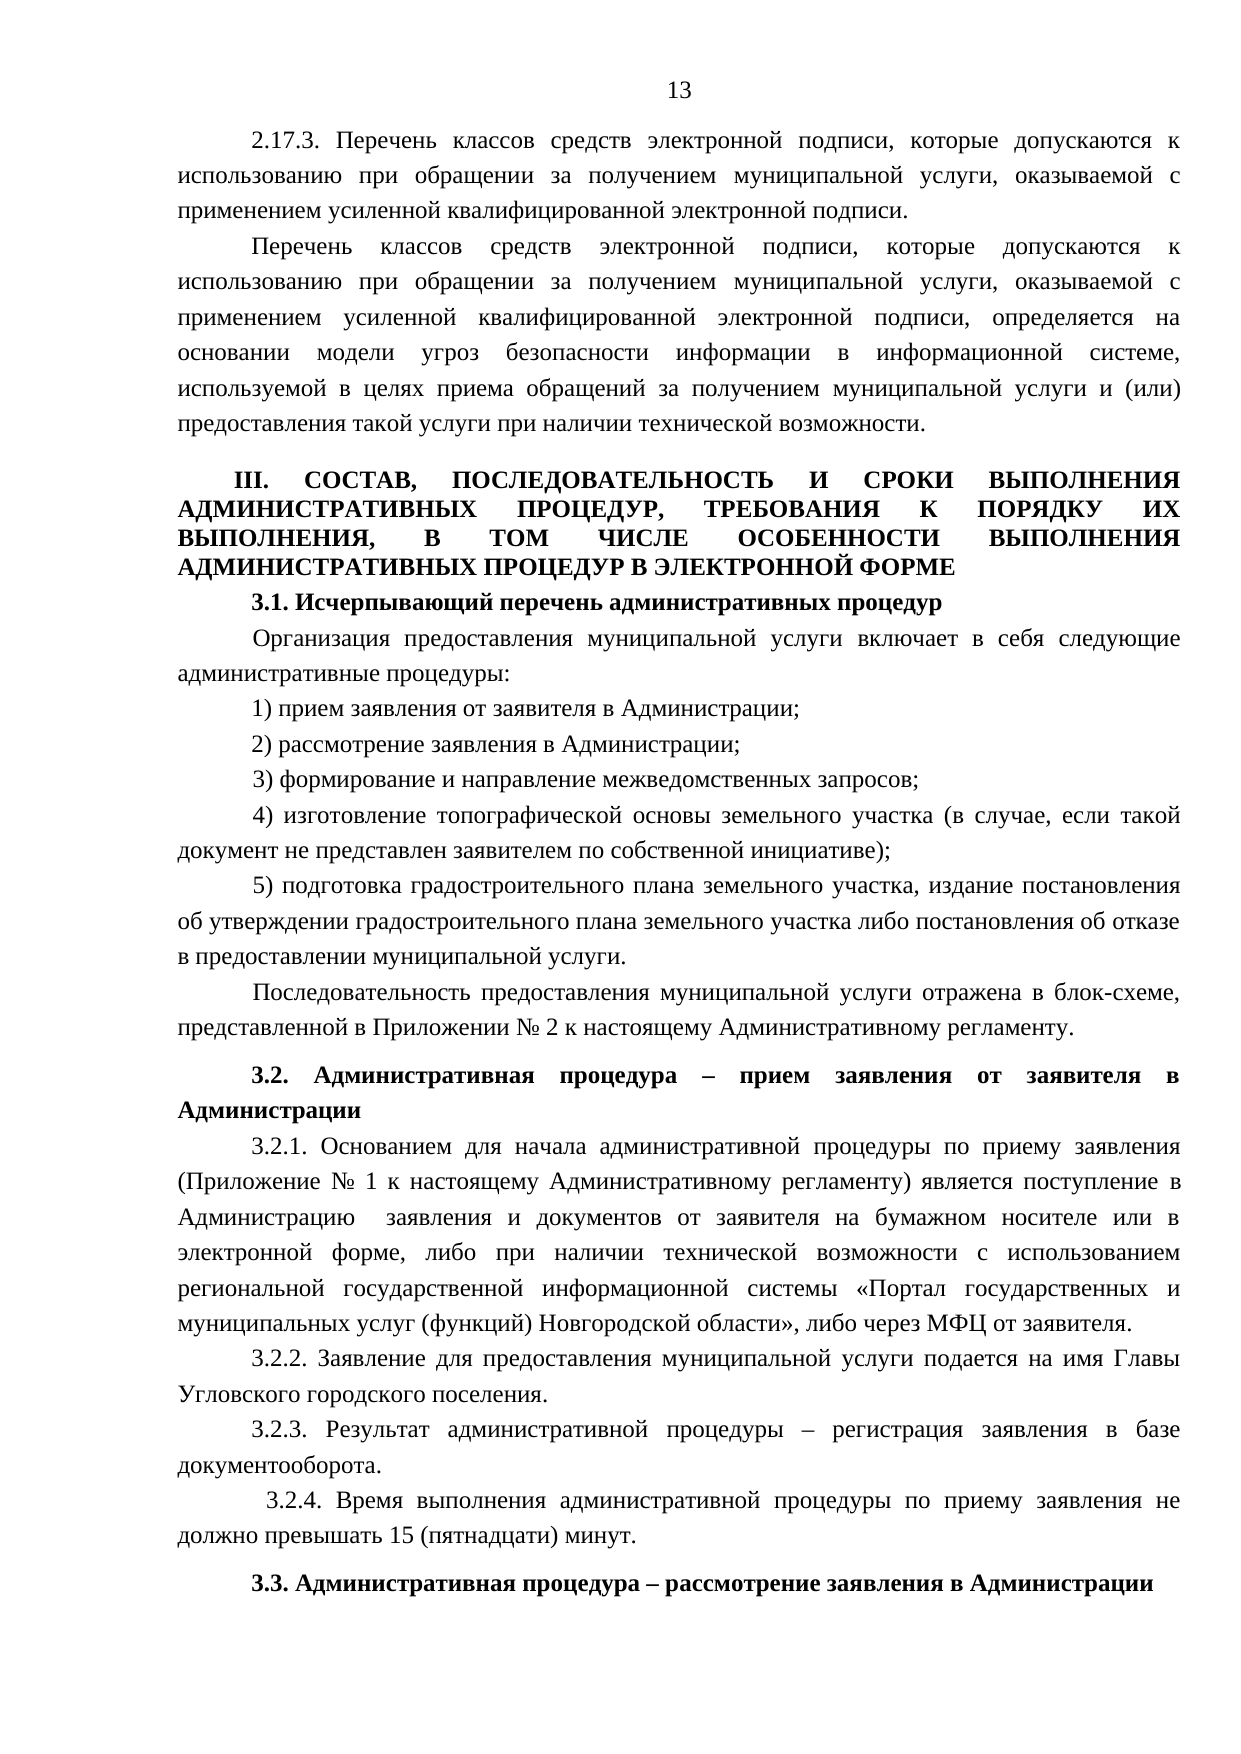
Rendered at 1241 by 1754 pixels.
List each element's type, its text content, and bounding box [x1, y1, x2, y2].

text III. СОСТАВ, ПОСЛЕДОВАТЕЛЬНОСТЬ И СРОКИ ВЫПОЛНЕНИЯ АДМИНИСТРАТИВНЫХ ПРОЦЕДУР, ТРЕБОВАНИЯ К ПОРЯДКУ ИХ ВЫПОЛНЕНИЯ, В ТОМ ЧИСЛЕ ОСОБЕННОСТИ ВЫПОЛНЕНИЯ АДМИНИСТРАТИВНЫХ ПРОЦЕДУР В ЭЛЕКТРОННОЙ ФОРМЕ [177, 466, 1181, 581]
text 3.3. Административная процедура – рассмотрение заявления в Администрации [177, 1562, 1181, 1597]
text 2.17.3. Перечень классов средств электронной подписи, которые допускаются к использованию при обращении за получением муниципальной услуги, оказываемой с применением усиленной квалифицированной электронной подписи. [177, 118, 1181, 224]
text 5) подготовка градостроительного плана земельного участка, издание постановления об утверждении градостроительного плана земельного участка либо постановления об отказе в предоставлении муниципальной услуги. [177, 864, 1181, 970]
text 4) изготовление топографической основы земельного участка (в случае, если такой документ не представлен заявителем по собственной инициативе); [177, 793, 1181, 864]
text 2) рассмотрение заявления в Администрации; [177, 722, 1181, 758]
text Перечень классов средств электронной подписи, которые допускаются к использованию при обращении за получением муниципальной услуги, оказываемой с применением усиленной квалифицированной электронной подписи, определяется на основании модели угроз безопасности информации в информационной системе, используемой в целях приема обращений за получением муниципальной услуги и (или) предоставления такой услуги при наличии технической возможности. [177, 224, 1181, 437]
text 3) формирование и направление межведомственных запросов; [177, 758, 1181, 793]
text 3.2.4. Время выполнения административной процедуры по приему заявления не должно превышать 15 (пятнадцати) минут. [177, 1478, 1181, 1549]
text 3.2. Административная процедура – прием заявления от заявителя в Администрации [177, 1053, 1181, 1124]
text 1) прием заявления от заявителя в Администрации; [177, 687, 1181, 722]
text 3.2.3. Результат административной процедуры – регистрация заявления в базе документооборота. [177, 1408, 1181, 1478]
text 3.2.1. Основанием для начала административной процедуры по приему заявления (Приложение № 1 к настоящему Административному регламенту) является поступление в Администрацию заявления и документов от заявителя на бумажном носителе или в электронной форме, либо при наличии технической возможности с использованием региональной государственной информационной системы «Портал государственных и муниципальных услуг (функций) Новгородской области», либо через МФЦ от заявителя. [177, 1124, 1181, 1337]
text Организация предоставления муниципальной услуги включает в себя следующие административные процедуры: [177, 616, 1181, 687]
text Последовательность предоставления муниципальной услуги отражена в блок-схеме, представленной в Приложении № 2 к настоящему Административному регламенту. [177, 970, 1181, 1041]
text 3.1. Исчерпывающий перечень административных процедур [177, 581, 1181, 616]
text 3.2.2. Заявление для предоставления муниципальной услуги подается на имя Главы Угловского городского поселения. [177, 1337, 1181, 1408]
